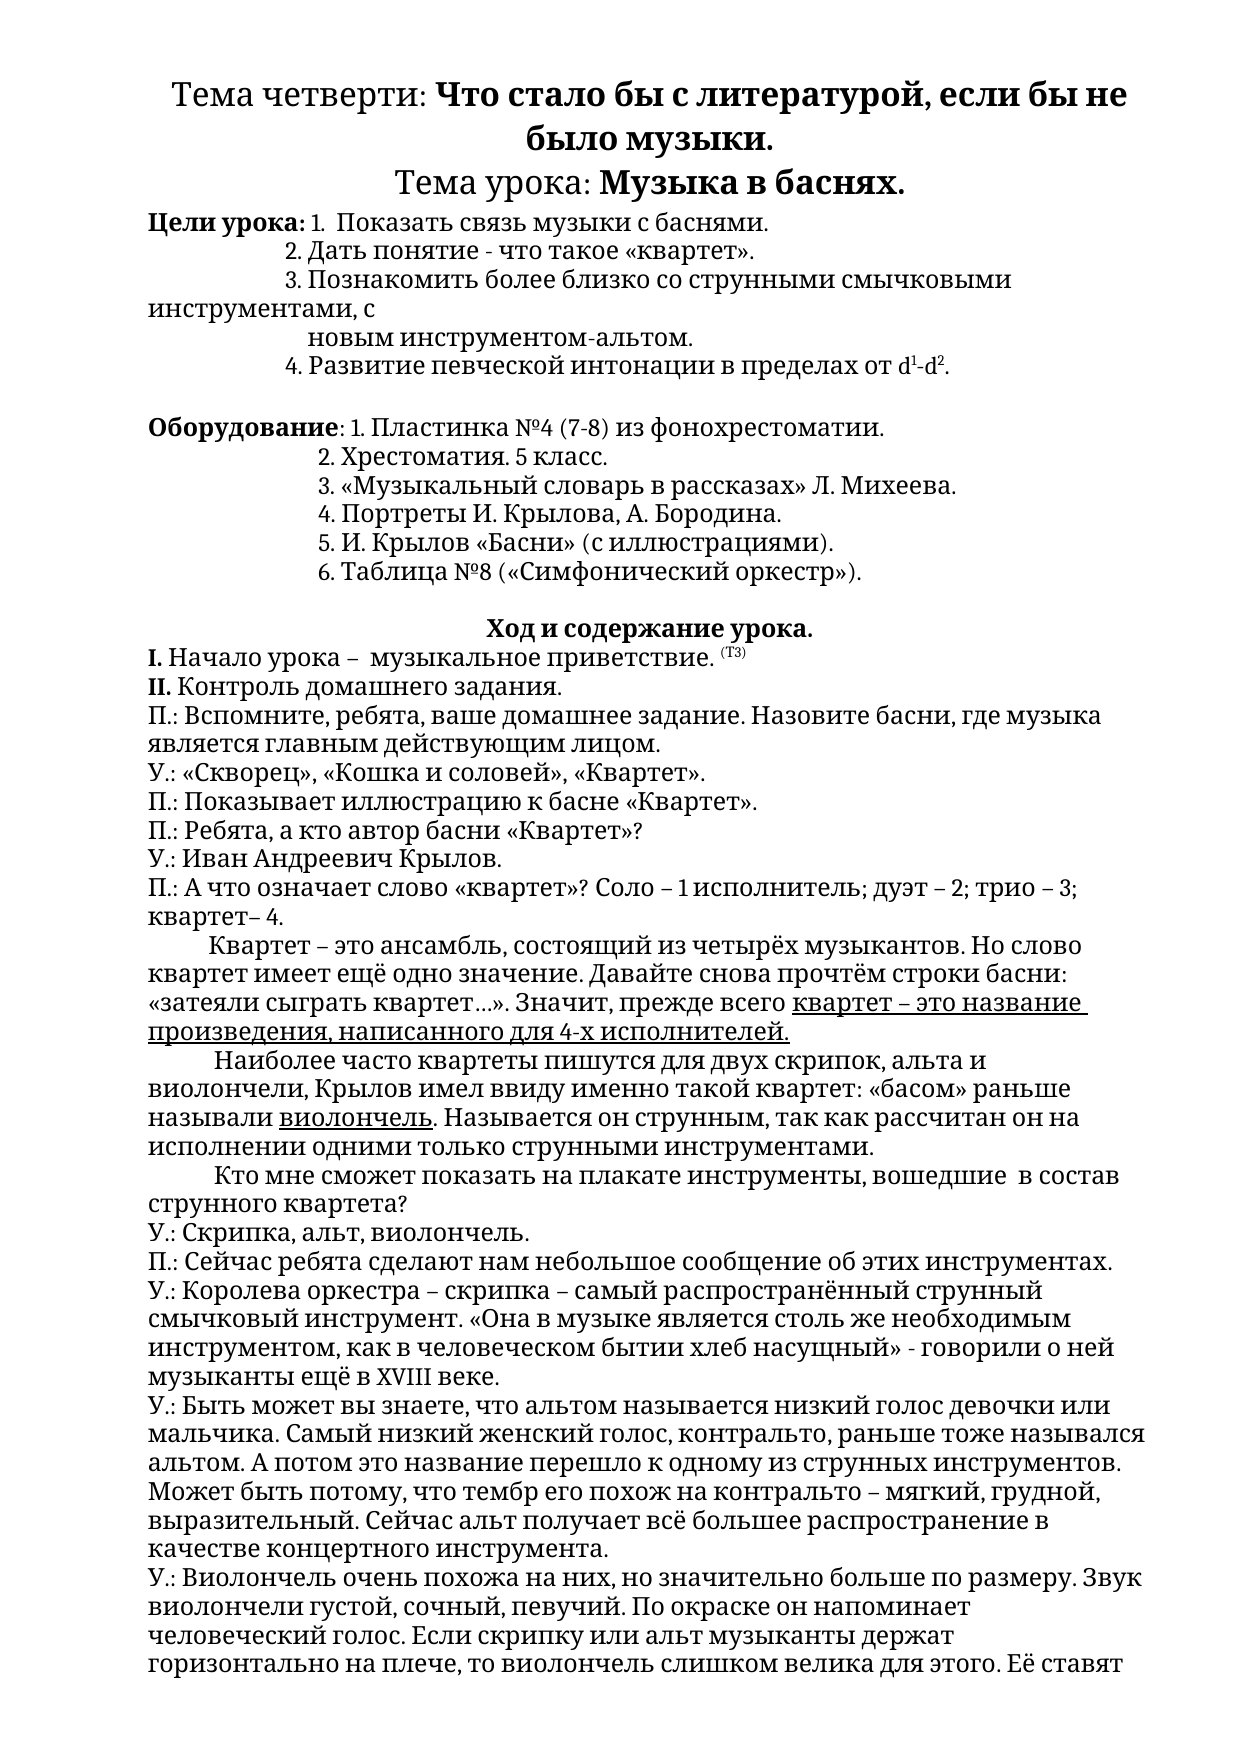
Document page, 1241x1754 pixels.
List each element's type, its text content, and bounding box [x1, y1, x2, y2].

text У.: Королева оркестра – скрипка – самый распространённый струнный смычковый инструмент. «Она в музыке является столь же необходимым инструментом, как в человеческом бытии хлеб насущный» - говорили о ней музыканты ещё в XVIII веке. [148, 1277, 1152, 1392]
text 6. Таблица №8 («Симфонический оркестр»). [148, 558, 1152, 587]
text Тема четверти: Что стало бы с литературой, если бы не было музыки. [148, 76, 1152, 159]
text У.: Скрипка, альт, виолончель. [148, 1219, 1152, 1248]
text 4. Портреты И. Крылова, А. Бородина. [148, 500, 1152, 529]
text У.: Иван Андреевич Крылов. [148, 845, 1152, 874]
text новым инструментом-альтом. [148, 323, 1152, 352]
text Наиболее часто квартеты пишутся для двух скрипок, альта и виолончели, Крылов имел ввиду именно такой квартет: «басом» раньше называли виолончель. Называется он струнным, так как рассчитан он на исполнении одними только струнными инструментами. [148, 1047, 1152, 1162]
text Тема урока: Музыка в баснях. [148, 164, 1152, 203]
text 4. Развитие певческой интонации в пределах от d1-d2. [148, 352, 1152, 381]
text У.: «Скворец», «Кошка и соловей», «Квартет». [148, 759, 1152, 788]
text 2. Дать понятие - что такое «квартет». [148, 237, 1152, 266]
text Цели урока: 1. Показать связь музыки с баснями. [148, 208, 1152, 237]
text 3. «Музыкальный словарь в рассказах» Л. Михеева. [148, 472, 1152, 500]
text П.: А что означает слово «квартет»? Соло – 1 исполнитель; дуэт – 2; трио – 3; квартет– 4. [148, 874, 1152, 932]
text П.: Сейчас ребята сделают нам небольшое сообщение об этих инструментах. [148, 1248, 1152, 1277]
text Ход и содержание урока. [148, 615, 1152, 644]
text 2. Хрестоматия. 5 класс. [148, 443, 1152, 472]
text 3. Познакомить более близко со струнными смычковыми инструментами, с [148, 266, 1152, 323]
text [148, 1564, 1152, 1679]
text П.: Ребята, а кто автор басни «Квартет»? [148, 817, 1152, 845]
text У.: Быть может вы знаете, что альтом называется низкий голос девочки или мальчика. Самый низкий женский голос, контральто, раньше тоже назывался альтом. А потом это название перешло к одному из струнных инструментов. Может быть потому, что тембр его похож на контральто – мягкий, грудной, выразительный. Сейчас альт получает всё большее распространение в качестве концертного инструмента. [148, 1392, 1152, 1564]
text Кто мне сможет показать на плакате инструменты, вошедшие в состав струнного квартета? [148, 1162, 1152, 1219]
text П.: Вспомните, ребята, ваше домашнее задание. Назовите басни, где музыка является главным действующим лицом. [148, 702, 1152, 759]
text Оборудование: 1. Пластинка №4 (7-8) из фонохрестоматии. [148, 414, 1152, 443]
text Квартет – это ансамбль, состоящий из четырёх музыкантов. Но слово квартет имеет ещё одно значение. Давайте снова прочтём строки басни: «затеяли сыграть квартет…». Значит, прежде всего квартет – это название произведения, написанного для 4-х исполнителей. [148, 932, 1152, 1047]
text II. Контроль домашнего задания. [148, 673, 1152, 702]
text 5. И. Крылов «Басни» (с иллюстрациями). [148, 529, 1152, 558]
text I. Начало урока – музыкальное приветствие. (Т3) [148, 644, 1152, 673]
text П.: Показывает иллюстрацию к басне «Квартет». [148, 788, 1152, 817]
